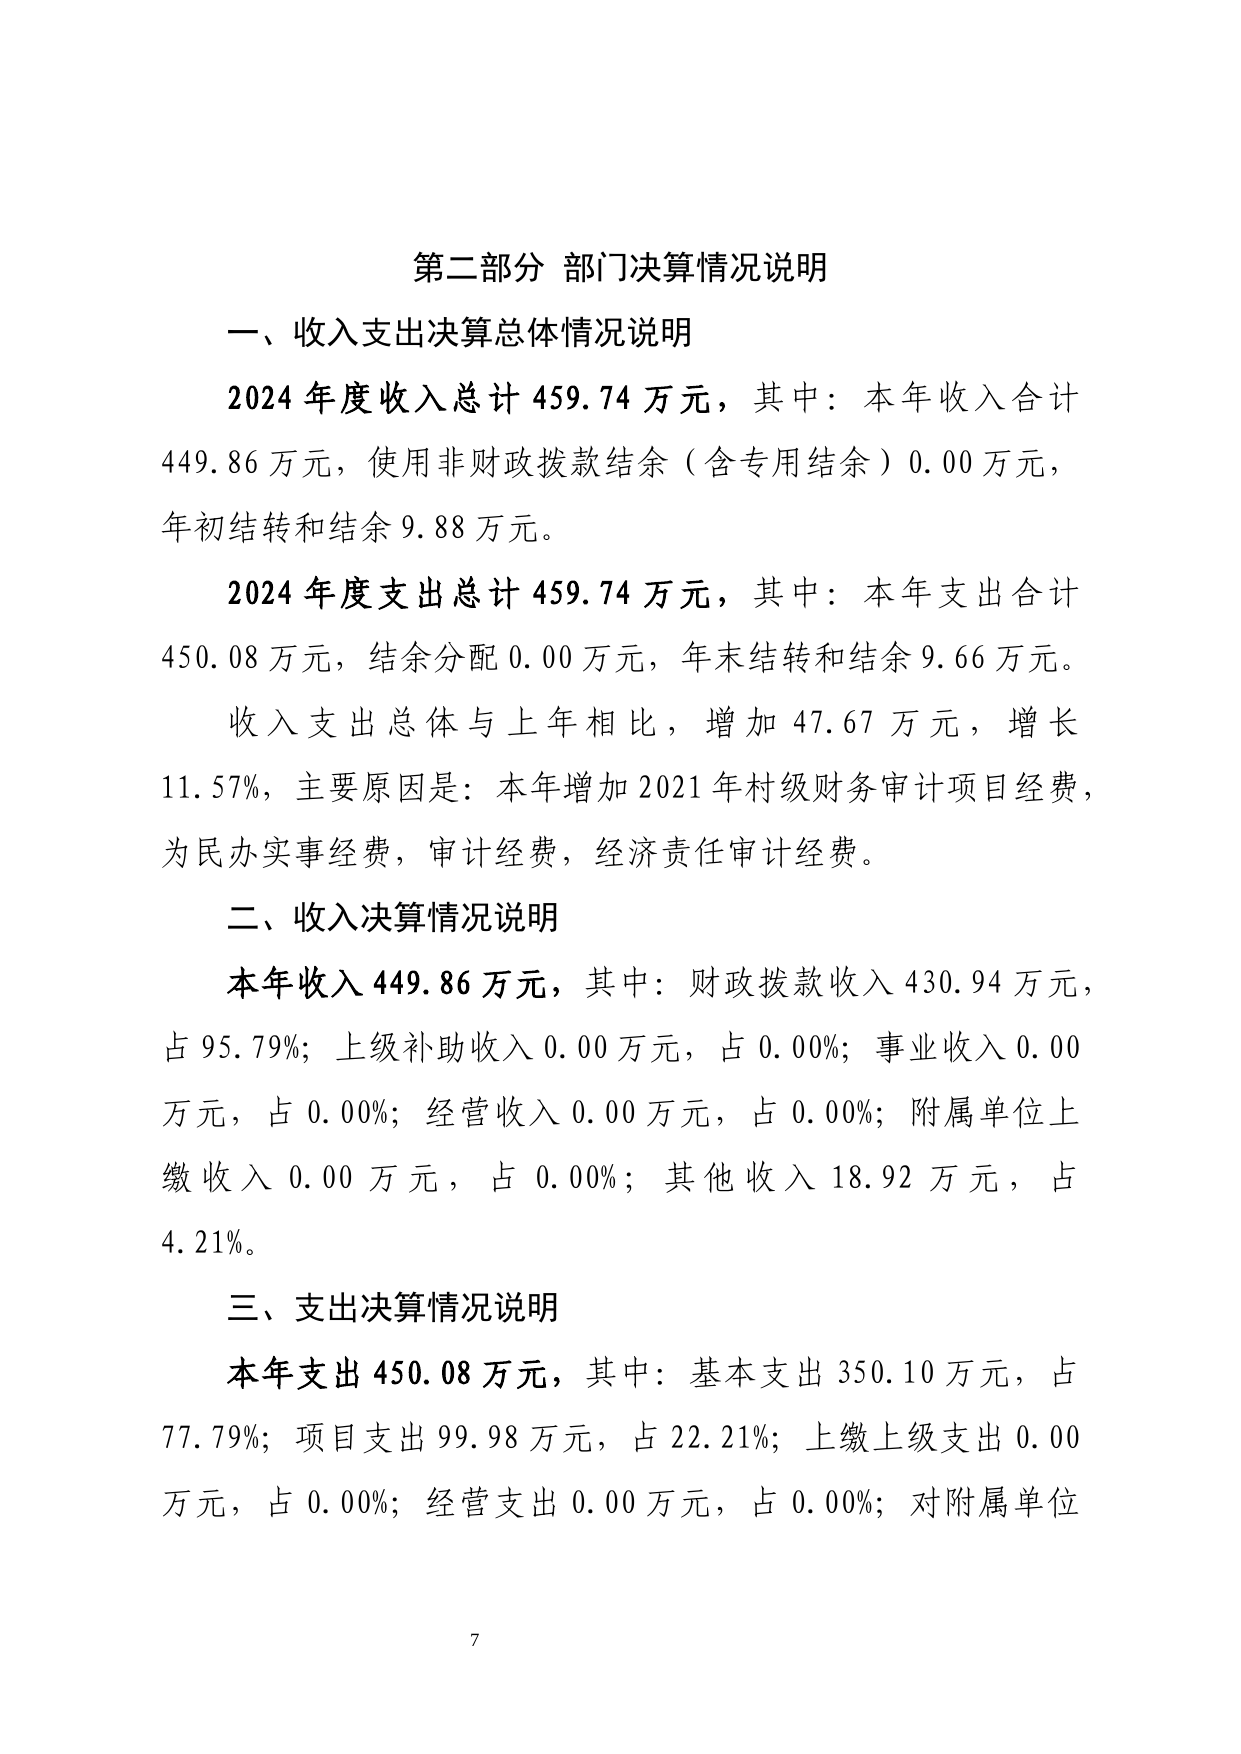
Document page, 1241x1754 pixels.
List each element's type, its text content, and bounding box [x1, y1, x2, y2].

text 收入支出总体与上年相比，增加47.67万元，增长11.57%，主要原因是：本年增加2021年村级财务审计项目经费，为民办实事经费，审计经费，经济责任审计经费。 [159, 688, 1081, 883]
text 一、收入支出决算总体情况说明 [159, 298, 1081, 363]
text 2024年度支出总计459.74万元，其中：本年支出合计450.08万元，结余分配0.00万元，年末结转和结余9.66万元。 [159, 558, 1081, 688]
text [159, 1338, 1081, 1533]
text 二、收入决算情况说明 [159, 883, 1081, 948]
text 2024年度收入总计459.74万元，其中：本年收入合计449.86万元，使用非财政拨款结余（含专用结余）0.00万元，年初结转和结余9.88万元。 [159, 363, 1081, 558]
text 本年收入449.86万元，其中：财政拨款收入430.94万元，占95.79%；上级补助收入0.00万元，占0.00%；事业收入0.00万元，占0.00%；经营收入0.00万元，占0.00%；附属单位上缴收入0.00万元，占0.00%；其他收入18.92万元，占4.21%。 [159, 948, 1081, 1273]
text 第二部分 部门决算情况说明 [159, 233, 1081, 298]
text 三、支出决算情况说明 [159, 1273, 1081, 1338]
